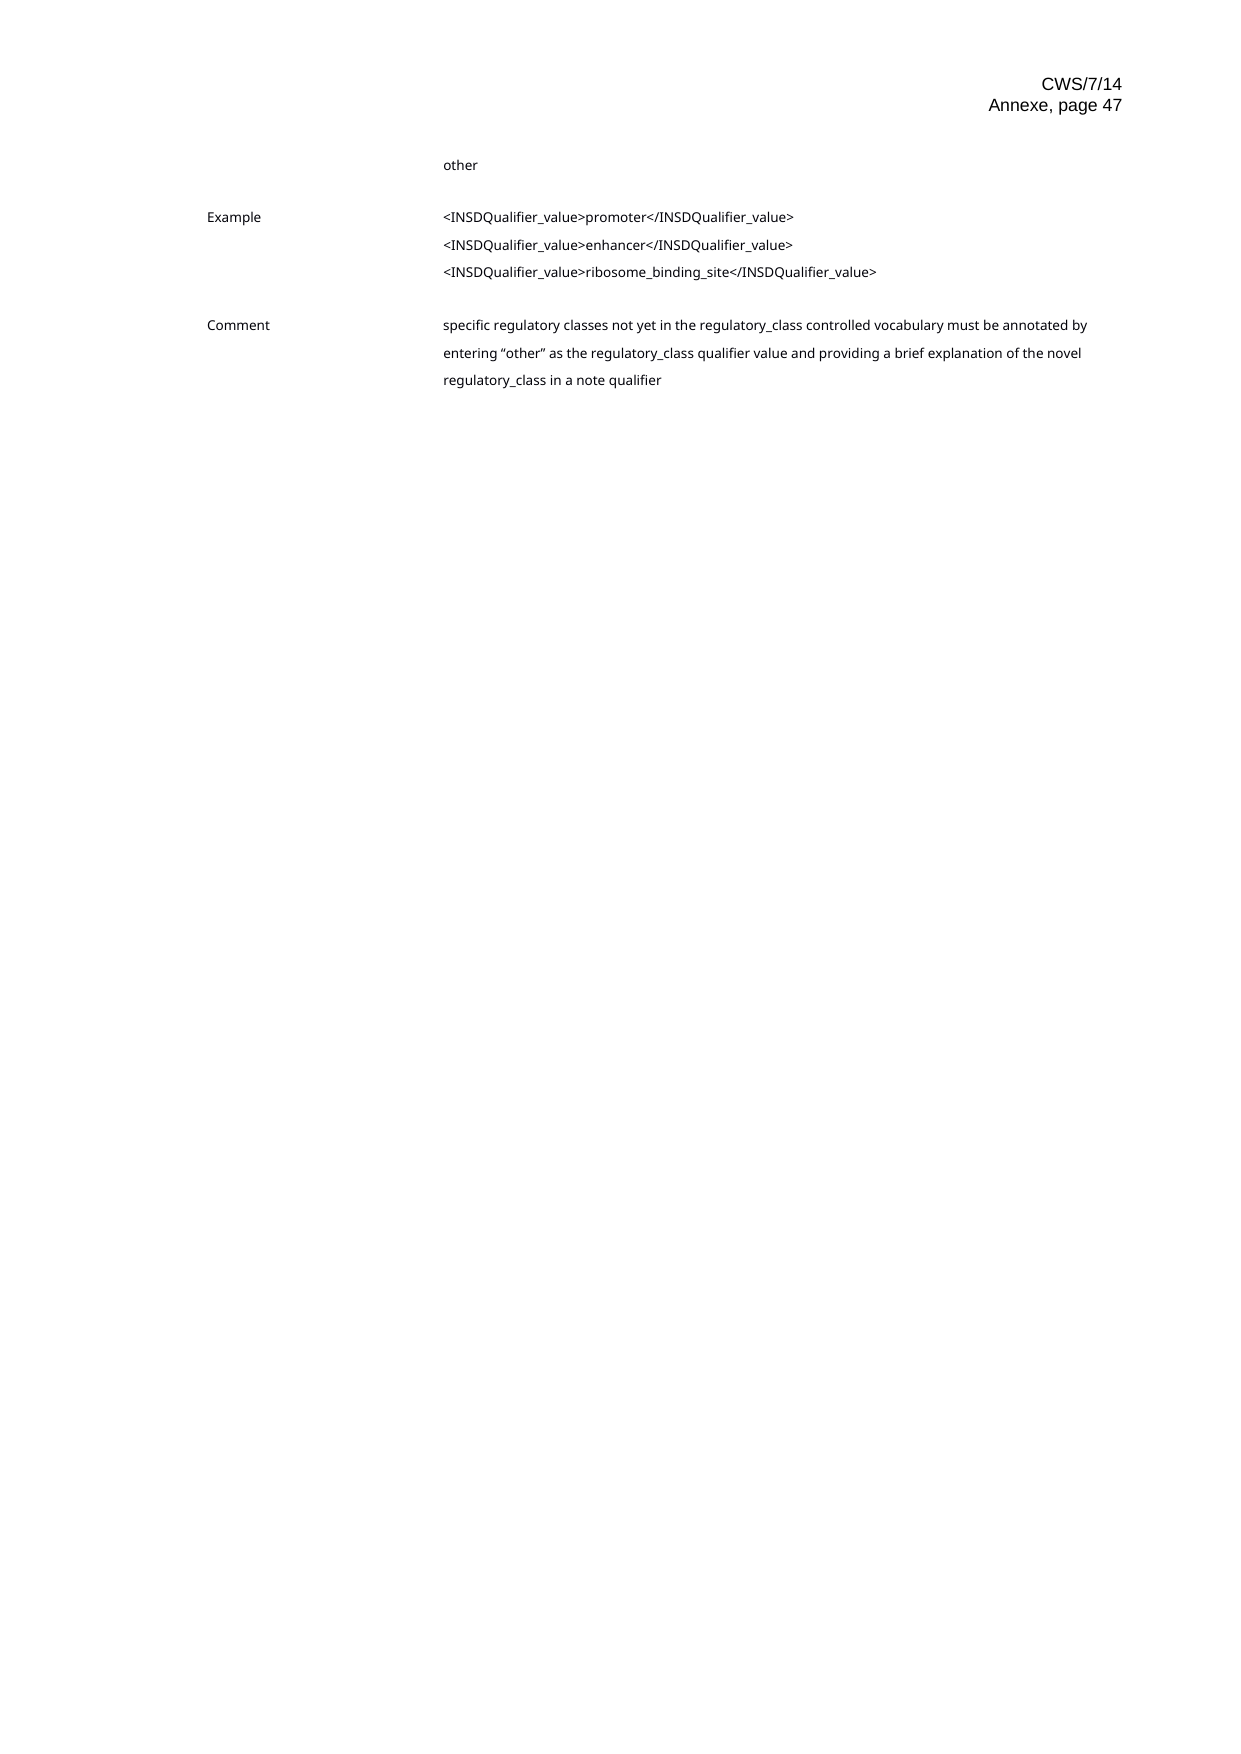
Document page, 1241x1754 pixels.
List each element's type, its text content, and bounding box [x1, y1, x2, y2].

text <INSDQualifier_value>enhancer</INSDQualifier_value> [443, 236, 1122, 254]
text <INSDQualifier_value>ribosome_binding_site</INSDQualifier_value> [443, 263, 1122, 282]
text other [443, 156, 1122, 174]
text Comment specific regulatory classes not yet in the regulatory_class controlled vocabulary must be annotated by entering “other” as the regulatory_class qualifier value and providing a brief explanation of the novel regulatory_class in a note qualifier [207, 316, 1122, 389]
text Example <INSDQualifier_value>promoter</INSDQualifier_value> [207, 208, 1122, 227]
